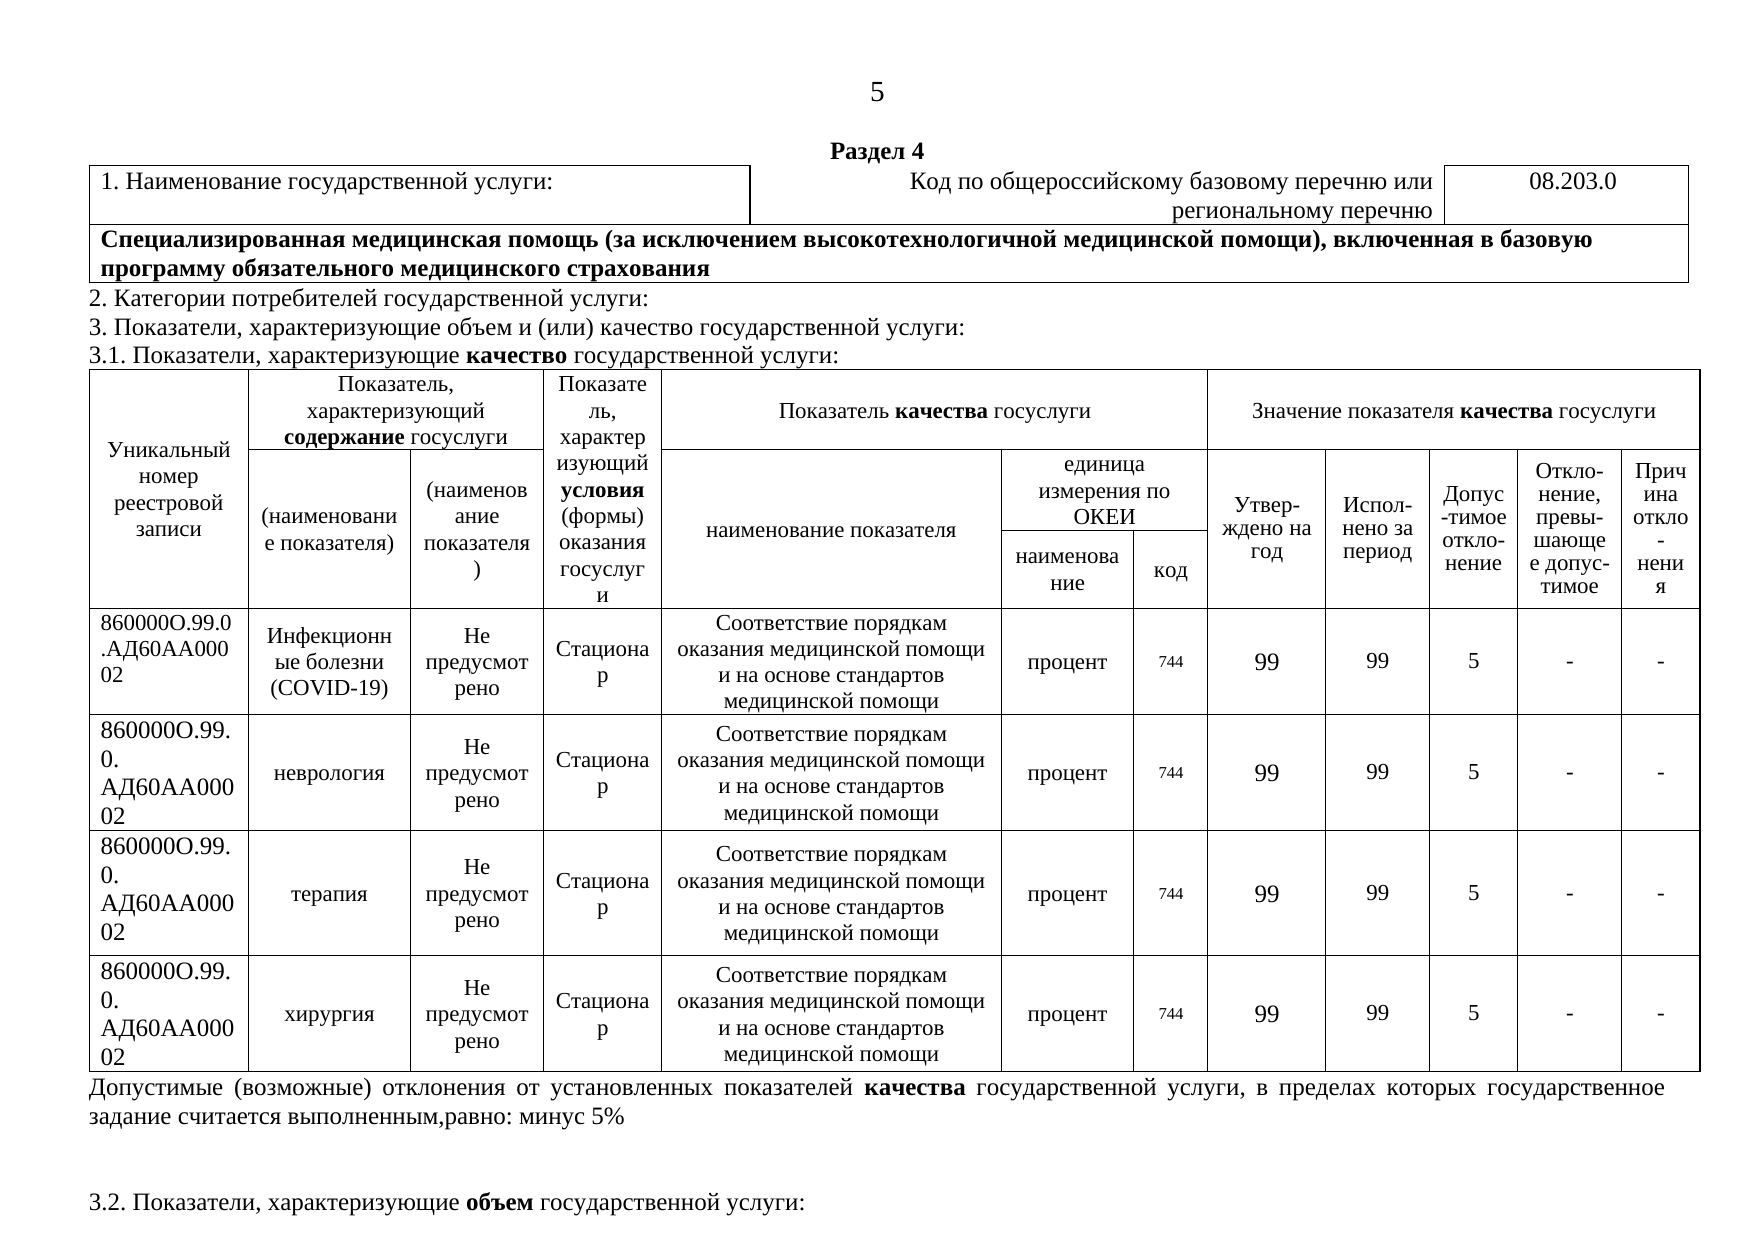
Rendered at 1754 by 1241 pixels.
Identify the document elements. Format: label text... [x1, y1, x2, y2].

table_cell Стационар [544, 831, 661, 955]
table_cell Причина откло-нения [1622, 450, 1699, 607]
table_cell наименование показателя [662, 450, 1001, 607]
table_cell 99 [1326, 831, 1429, 955]
table_cell 860000О.99.0. АД60АА00002 [90, 831, 248, 955]
table_cell Не предусмотрено [411, 609, 543, 714]
table_header Код по общероссийскому базовому перечню или региональному перечню [751, 165, 1444, 223]
table_cell Не предусмотрено [411, 956, 543, 1071]
table_cell 99 [1326, 715, 1429, 830]
table_header Значение показателя качества госуслуги [1208, 370, 1699, 449]
table_cell Стационар [544, 715, 661, 830]
text Допустимые (возможные) отклонения от установленных показателей качества государственной услуги, в пределах которых государственное задание считается выполненным,равно: минус 5% [89, 1072, 1665, 1129]
table_cell - [1518, 956, 1621, 1071]
table_cell процент [1002, 609, 1133, 714]
table_cell - [1622, 609, 1699, 714]
table_cell Соответствие порядкам оказания медицинской помощи и на основе стандартов медицинской помощи [662, 715, 1001, 830]
table_cell 860000О.99.0.АД60АА00002 [90, 609, 248, 714]
table_cell 99 [1326, 609, 1429, 714]
table_header Уникальный номер реестровой записи [90, 370, 248, 607]
table_header 1. Наименование государственной услуги: [90, 166, 749, 223]
table_cell код [1134, 531, 1207, 607]
table_cell 99 [1208, 715, 1325, 830]
table_cell Соответствие порядкам оказания медицинской помощи и на основе стандартов медицинской помощи [662, 831, 1001, 955]
table_cell процент [1002, 956, 1133, 1071]
table_cell (наименование показателя) [249, 450, 410, 607]
table_cell Откло-нение, превы-шающее допус-тимое [1518, 450, 1621, 607]
table_cell 744 [1134, 715, 1207, 830]
table_cell хирургия [249, 956, 410, 1071]
text 3. Показатели, характеризующие объем и (или) качество государственной услуги: [89, 312, 1665, 341]
table_cell наименование [1002, 531, 1133, 607]
table_cell 5 [1430, 956, 1517, 1071]
table_cell - [1622, 715, 1699, 830]
text 2. Категории потребителей государственной услуги: [89, 283, 1665, 312]
table_cell 744 [1134, 956, 1207, 1071]
table_cell Инфекционные болезни (COVID-19) [249, 609, 410, 714]
table_cell - [1622, 831, 1699, 955]
table_cell - [1622, 956, 1699, 1071]
table_cell Соответствие порядкам оказания медицинской помощи и на основе стандартов медицинской помощи [662, 956, 1001, 1071]
table_cell - [1518, 609, 1621, 714]
table_cell - [1518, 715, 1621, 830]
table_cell терапия [249, 831, 410, 955]
table_cell Не предусмотрено [411, 831, 543, 955]
table_cell процент [1002, 831, 1133, 955]
table_cell Допус-тимое откло-нение [1430, 450, 1517, 607]
table_cell 5 [1430, 715, 1517, 830]
table_cell неврология [249, 715, 410, 830]
table_header Показатель, характеризующий условия (формы) оказания госуслуги [544, 370, 661, 607]
table_cell - [1518, 831, 1621, 955]
table_cell 860000О.99.0. АД60АА00002 [90, 956, 248, 1071]
table_cell Соответствие порядкам оказания медицинской помощи и на основе стандартов медицинской помощи [662, 609, 1001, 714]
text 3.2. Показатели, характеризующие объем государственной услуги: [89, 1187, 1665, 1216]
table_cell 860000О.99.0. АД60АА00002 [90, 715, 248, 830]
table_cell 99 [1208, 831, 1325, 955]
table_cell Стационар [544, 609, 661, 714]
table_cell Стационар [544, 956, 661, 1071]
table_cell (наименование показателя) [411, 450, 543, 607]
table_cell 99 [1326, 956, 1429, 1071]
table_cell единица измерения по ОКЕИ [1002, 450, 1207, 529]
table_cell 744 [1134, 831, 1207, 955]
table_header 08.203.0 [1445, 166, 1688, 223]
table_cell Не предусмотрено [411, 715, 543, 830]
text Раздел 4 [89, 136, 1665, 165]
table_cell 5 [1430, 831, 1517, 955]
table_cell 744 [1134, 609, 1207, 714]
text 3.1. Показатели, характеризующие качество государственной услуги: [89, 341, 1665, 369]
table_header Показатель качества госуслуги [662, 370, 1207, 449]
table_cell Утвер-ждено на год [1208, 450, 1325, 607]
table_cell 99 [1208, 956, 1325, 1071]
table_cell Специализированная медицинская помощь (за исключением высокотехнологичной медицинской помощи), включенная в базовую программу обязательного медицинского страхования [90, 225, 1688, 282]
table_header Показатель, характеризующий содержание госуслуги [249, 370, 543, 449]
table_cell Испол-нено за период [1326, 450, 1429, 607]
table_cell процент [1002, 715, 1133, 830]
table_cell 5 [1430, 609, 1517, 714]
table_cell 99 [1208, 609, 1325, 714]
